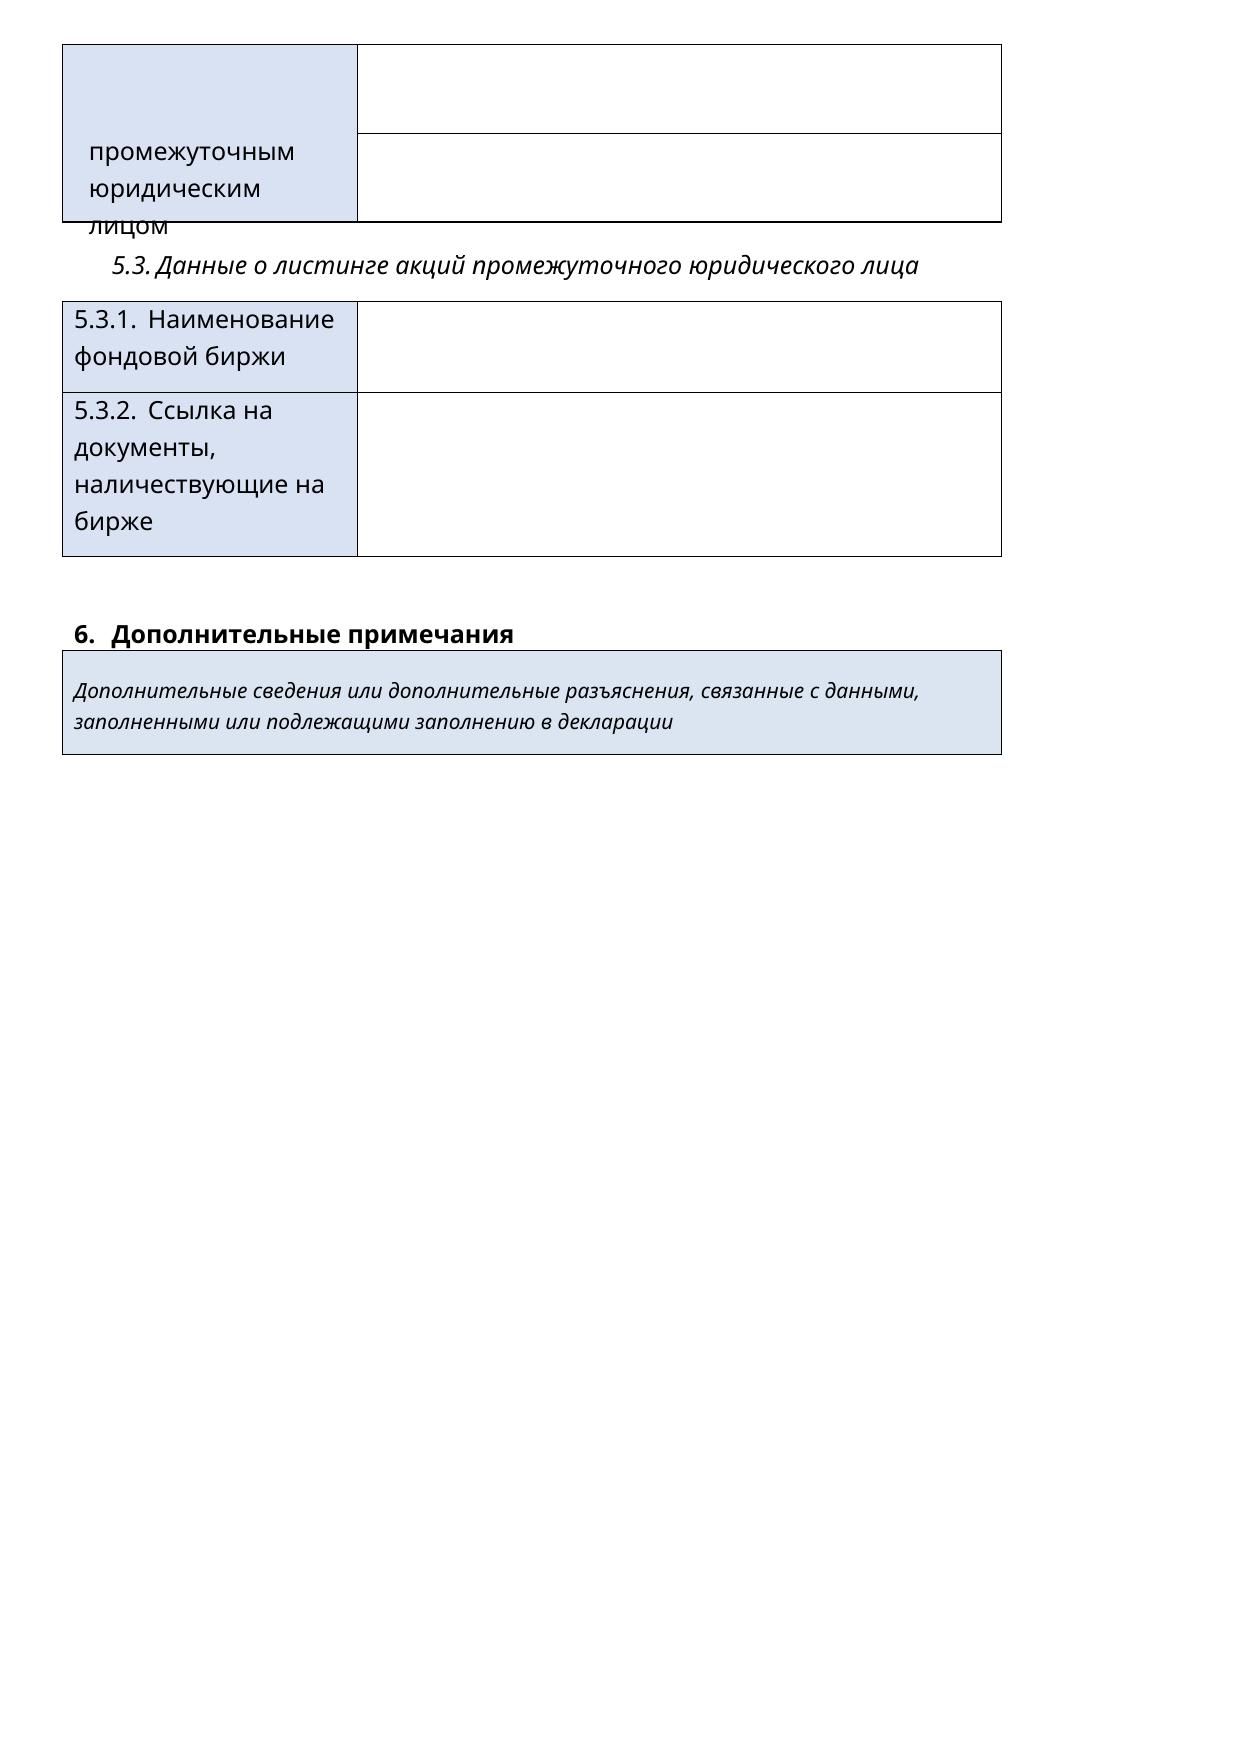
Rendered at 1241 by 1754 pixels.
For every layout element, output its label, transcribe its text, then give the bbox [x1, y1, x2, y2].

list Данные о листинге акций промежуточного юридического лица [111, 247, 1181, 282]
list Дополнительные примечания [74, 616, 1181, 650]
table_header [358, 302, 1001, 392]
table_cell [358, 393, 1001, 556]
table_cell [358, 45, 1001, 133]
table_cell [358, 134, 1001, 221]
table_header Дополнительные сведения или дополнительные разъяснения, связанные с данными, заполненными или подлежащими заполнению в декларации [63, 651, 1001, 754]
table_header Наименование фондовой биржи [63, 302, 357, 392]
table_cell Ссылка на документы, наличествующие на бирже [63, 393, 357, 556]
